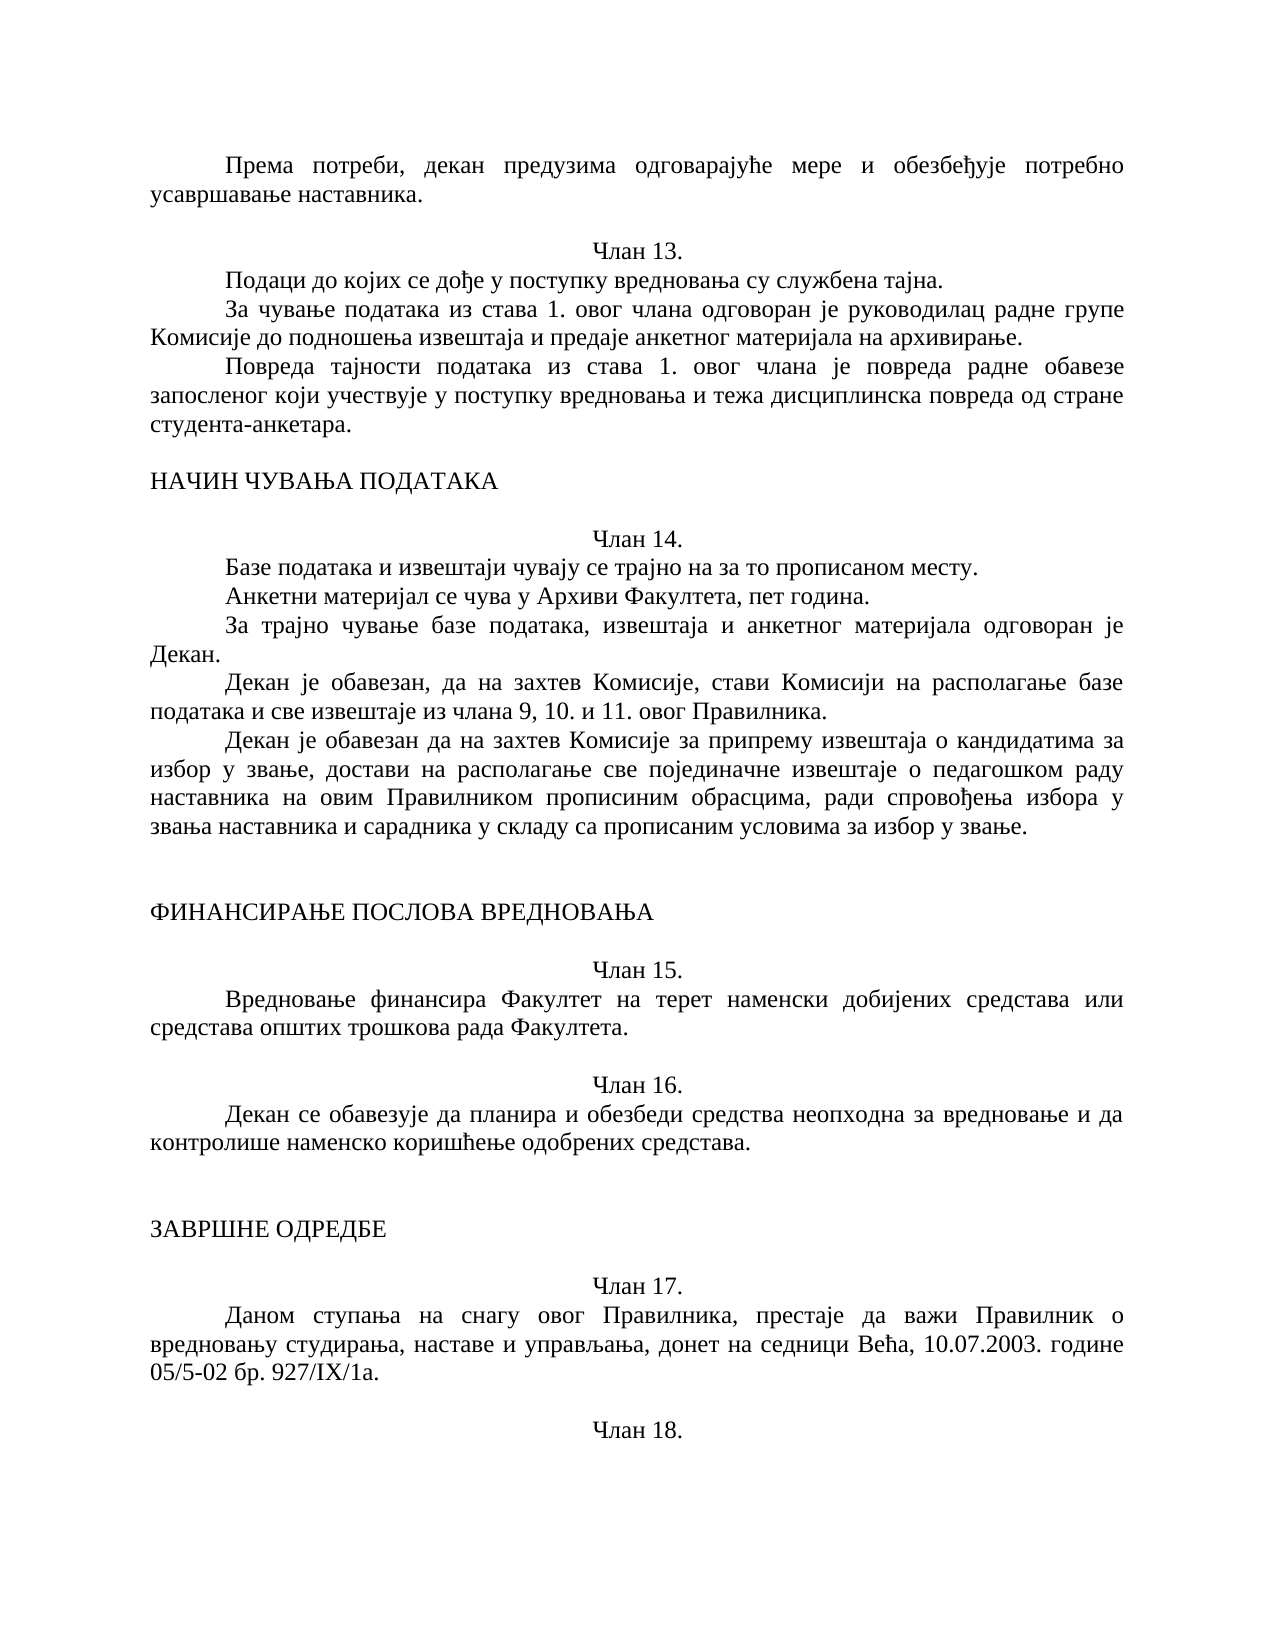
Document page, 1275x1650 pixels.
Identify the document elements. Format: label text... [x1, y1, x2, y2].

text Декан се обавезује да планира и обезбеди средства неопходна за вредновање и да контролише наменско коришћење одобрених средстава. [150, 1099, 1125, 1156]
text Члан 15. [150, 955, 1125, 984]
text Декан је обавезан, да на захтев Комисије, стави Комисији на располагање базе података и све извештаје из члана 9, 10. и 11. овог Правилника. [150, 667, 1125, 725]
text Члан 13. [150, 236, 1125, 265]
text Члан 18. [150, 1415, 1125, 1444]
text Вредновање финансира Факултет на терет наменски добијених средстава или средстава општих трошкова рада Факултета. [150, 984, 1125, 1041]
text Анкетни материјал се чува у Архиви Факултета, пет година. [150, 581, 1125, 610]
text За чување података из става 1. овог члана одговоран је руководилац радне групе Комисије до подношења извештаја и предаје анкетног материјала на архивирање. [150, 294, 1125, 351]
text Члан 17. [150, 1271, 1125, 1300]
text Подаци до којих се дође у поступку вредновања су службена тајна. [150, 265, 1125, 294]
text Члан 16. [150, 1070, 1125, 1099]
text Декан је обавезан да на захтев Комисије за припрему извештаја о кандидатима за избор у звање, достави на располагање све појединачне извештаје о педагошком раду наставника на овим Правилником прописиним обрасцима, ради спровођења избора у звања наставника и сарадника у складу са прописаним условима за избор у звање. [150, 725, 1125, 840]
text НАЧИН ЧУВАЊА ПОДАТАКА [112, 466, 1125, 495]
text ФИНАНСИРАЊЕ ПОСЛОВА ВРЕДНОВАЊА [150, 897, 1125, 926]
text Даном ступања на снагу овог Правилника, престаје да важи Правилник о вредновању студирања, наставе и управљања, донет на седници Већа, 10.07.2003. године 05/5-02 бр. 927/IX/1а. [150, 1300, 1125, 1386]
text Члан 14. [150, 524, 1125, 552]
text Повреда тајности података из става 1. овог члана је повреда радне обавезе запосленог који учествује у поступку вредновања и тежа дисциплинска повреда од стране студента-aнкетара. [150, 351, 1125, 437]
text За трајно чување базе података, извештаја и анкетног материјала одговоран је Декан. [150, 610, 1125, 667]
text ЗАВРШНЕ ОДРЕДБЕ [150, 1214, 1125, 1242]
text Према потреби, декан предузима одговарајуће мере и обезбеђује потребно усавршавање наставника. [150, 150, 1125, 207]
text Базе података и извештаји чувају се трајно на за то прописаном месту. [150, 552, 1125, 581]
